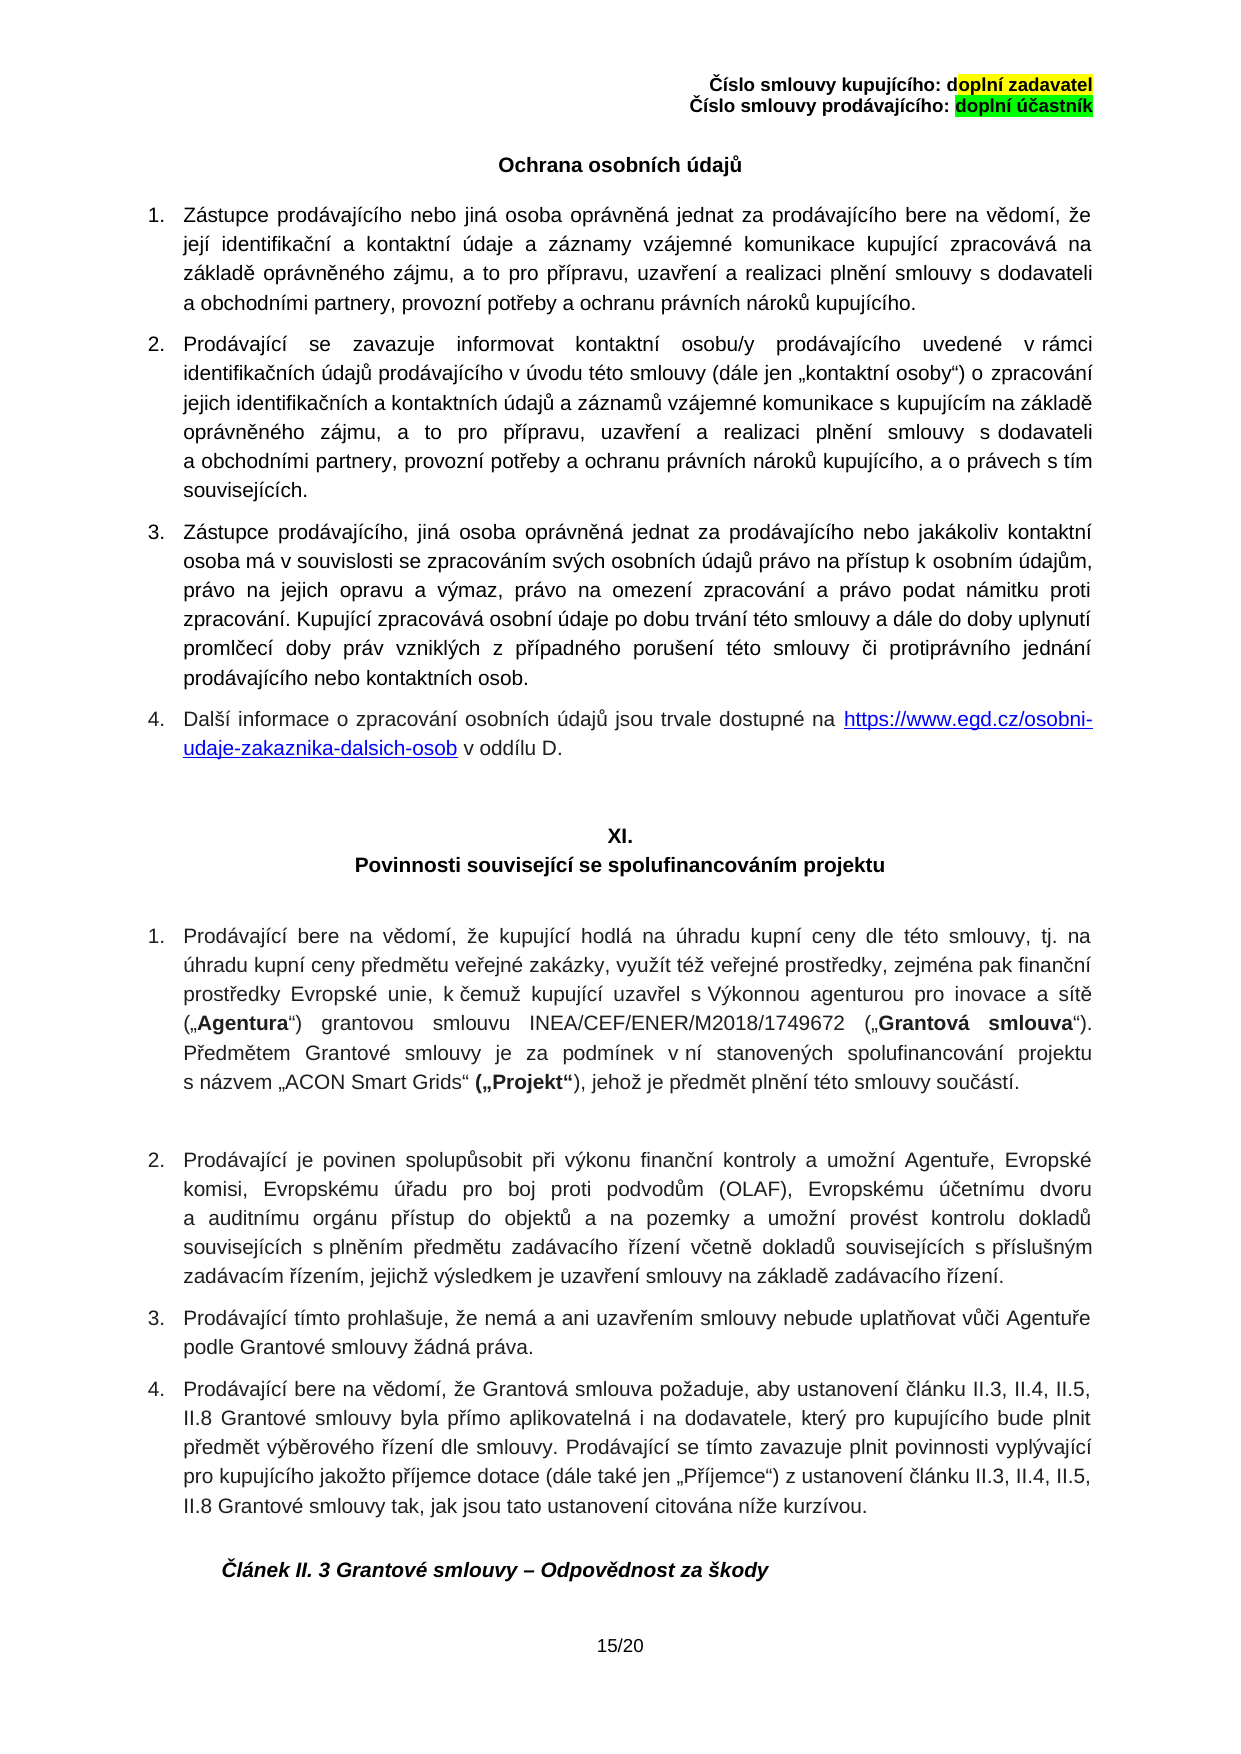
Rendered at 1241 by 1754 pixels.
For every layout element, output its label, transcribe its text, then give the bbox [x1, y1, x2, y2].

title Zástupce prodávajícího, jiná osoba oprávněná jednat za prodávajícího nebo jakákoliv kontaktní osoba má v souvislosti se zpracováním svých osobních údajů právo na přístup k osobním údajům, právo na jejich opravu a výmaz, právo na omezení zpracování a právo podat námitku proti zpracování. Kupující zpracovává osobní údaje po dobu trvání této smlouvy a dále do doby uplynutí promlčecí doby práv vzniklých z případného porušení této smlouvy či protiprávního jednání prodávajícího nebo kontaktních osob. [148, 514, 1093, 689]
list Prodávající je povinen spolupůsobit při výkonu finanční kontroly a umožní Agentuře, Evropské komisi, Evropskému úřadu pro boj proti podvodům (OLAF), Evropskému účetnímu dvoru a auditnímu orgánu přístup do objektů a na pozemky a umožní provést kontrolu dokladů souvisejících s plněním předmětu zadávacího řízení včetně dokladů souvisejících s příslušným zadávacím řízením, jejichž výsledkem je uzavření smlouvy na základě zadávacího řízení. [148, 1142, 1093, 1288]
title Prodávající se zavazuje informovat kontaktní osobu/y prodávajícího uvedené v rámci identifikačních údajů prodávajícího v úvodu této smlouvy (dále jen „kontaktní osoby“) o zpracování jejich identifikačních a kontaktních údajů a záznamů vzájemné komunikace s kupujícím na základě oprávněného zájmu, a to pro přípravu, uzavření a realizaci plnění smlouvy s dodavateli a obchodními partnery, provozní potřeby a ochranu právních nároků kupujícího, a o právech s tím souvisejících. [148, 327, 1093, 502]
list Další informace o zpracování osobních údajů jsou trvale dostupné na https://www.egd.cz/osobni-udaje-zakaznika-dalsich-osob v oddílu D. [148, 702, 1093, 760]
list Prodávající bere na vědomí, že kupující hodlá na úhradu kupní ceny dle této smlouvy, tj. na úhradu kupní ceny předmětu veřejné zakázky, využít též veřejné prostředky, zejména pak finanční prostředky Evropské unie, k čemuž kupující uzavřel s Výkonnou agenturou pro inovace a sítě („Agentura“) grantovou smlouvu INEA/CEF/ENER/M2018/1749672 („Grantová smlouva“). Předmětem Grantové smlouvy je za podmínek v ní stanovených spolufinancování projektu s názvem „ACON Smart Grids“ („Projekt“), jehož je předmět plnění této smlouvy součástí. [148, 918, 1093, 1093]
list Prodávající bere na vědomí, že Grantová smlouva požaduje, aby ustanovení článku II.3, II.4, II.5, II.8 Grantové smlouvy byla přímo aplikovatelná i na dodavatele, který pro kupujícího bude plnit předmět výběrového řízení dle smlouvy. Prodávající se tímto zavazuje plnit povinnosti vyplývající pro kupujícího jakožto příjemce dotace (dále také jen „Příjemce“) z ustanovení článku II.3, II.4, II.5, II.8 Grantové smlouvy tak, jak jsou tato ustanovení citována níže kurzívou. [148, 1372, 1093, 1517]
text XI. [148, 818, 1093, 848]
list Prodávající tímto prohlašuje, že nemá a ani uzavřením smlouvy nebude uplatňovat vůči Agentuře podle Grantové smlouvy žádná práva. [148, 1301, 1093, 1359]
text Povinnosti související se spolufinancováním projektu [148, 848, 1093, 877]
title Zástupce prodávajícího nebo jiná osoba oprávněná jednat za prodávajícího bere na vědomí, že její identifikační a kontaktní údaje a záznamy vzájemné komunikace kupující zpracovává na základě oprávněného zájmu, a to pro přípravu, uzavření a realizaci plnění smlouvy s dodavateli a obchodními partnery, provozní potřeby a ochranu právních nároků kupujícího. [148, 198, 1093, 314]
text Ochrana osobních údajů [148, 148, 1093, 177]
text Článek II. 3 Grantové smlouvy – Odpovědnost za škody [148, 1557, 1093, 1581]
